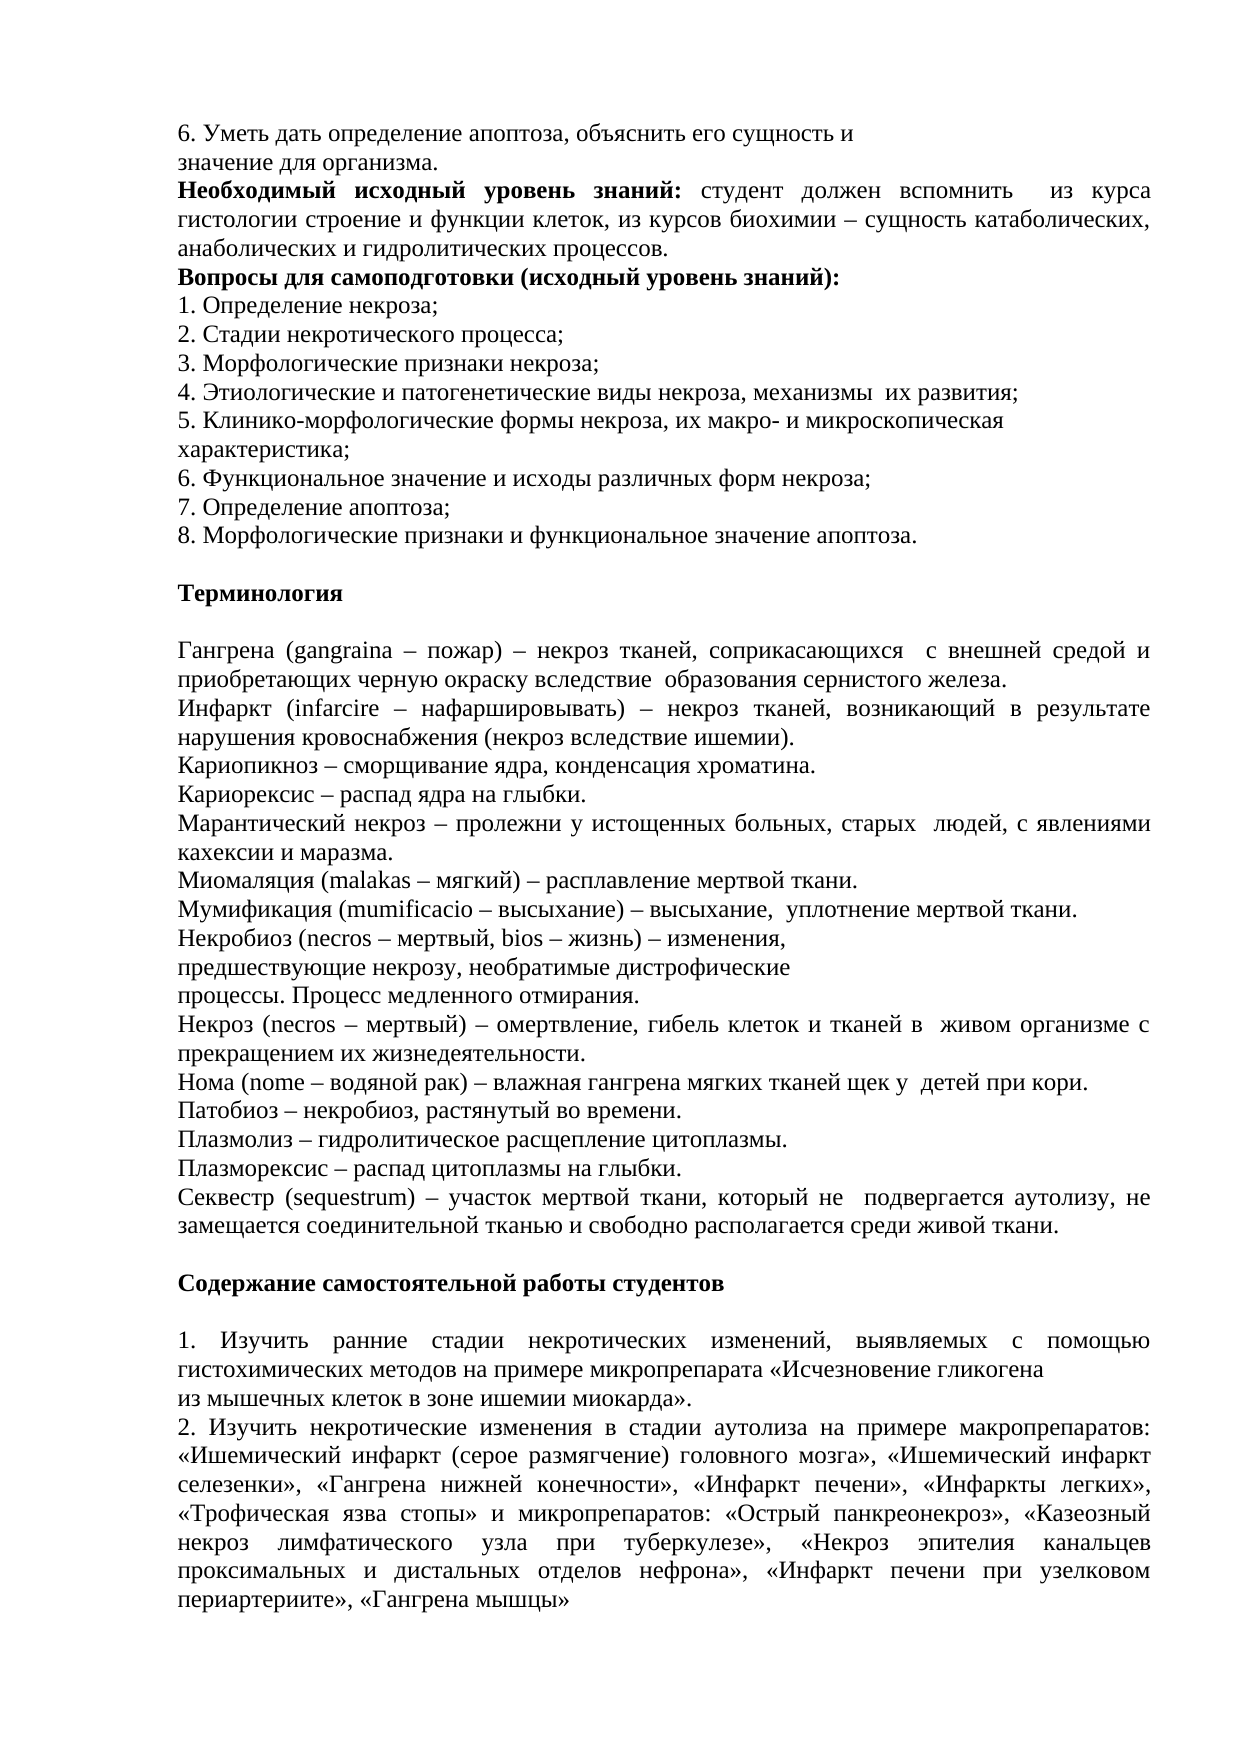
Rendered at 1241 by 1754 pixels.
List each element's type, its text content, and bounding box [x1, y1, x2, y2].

text Содержание самостоятельной работы студентов [177, 1268, 1152, 1297]
text 6. Функциональное значение и исходы различных форм некроза; [177, 463, 1152, 492]
text процессы. Процесс медленного отмирания. [177, 981, 1152, 1009]
text 4. Этиологические и патогенетические виды некроза, механизмы их развития; [177, 377, 1152, 406]
text Кариопикноз – сморщивание ядра, конденсация хроматина. [177, 751, 1152, 779]
text 2. Стадии некротического процесса; [177, 319, 1152, 348]
text 1. Определение некроза; [177, 291, 1152, 319]
text 3. Морфологические признаки некроза; [177, 348, 1152, 377]
text Терминология [177, 578, 1152, 607]
text Мумификация (mumificacio – высыхание) – высыхание, уплотнение мертвой ткани. [177, 894, 1152, 923]
text Вопросы для самоподготовки (исходный уровень знаний): [177, 262, 1152, 291]
text Необходимый исходный уровень знаний: студент должен вспомнить из курса гистологии строение и функции клеток, из курсов биохимии – сущность катаболических, анаболических и гидролитических процессов. [177, 176, 1152, 262]
text из мышечных клеток в зоне ишемии миокарда». [177, 1383, 1152, 1412]
text Некробиоз (necros – мертвый, bios – жизнь) – изменения, [177, 923, 1152, 952]
text Патобиоз – некробиоз, растянутый во времени. [177, 1096, 1152, 1124]
text предшествующие некрозу, необратимые дистрофические [177, 952, 1152, 981]
text 1. Изучить ранние стадии некротических изменений, выявляемых с помощью гистохимических методов на примере микропрепарата «Исчезновение гликогена [177, 1326, 1152, 1383]
text значение для организма. [177, 147, 1152, 176]
text Гангрена (gangraina – пожар) – некроз тканей, соприкасающихся с внешней средой и приобретающих черную окраску вследствие образования сернистого железа. [177, 636, 1152, 693]
text 5. Клинико-морфологические формы некроза, их макро- и микроскопическая характеристика; [177, 406, 1152, 463]
text 7. Определение апоптоза; [177, 492, 1152, 521]
text Некроз (necros – мертвый) – омертвление, гибель клеток и тканей в живом организме с прекращением их жизнедеятельности. [177, 1009, 1152, 1067]
text Нома (nome – водяной рак) – влажная гангрена мягких тканей щек у детей при кори. [177, 1067, 1152, 1096]
text Плазмолиз – гидролитическое расщепление цитоплазмы. [177, 1124, 1152, 1153]
text Миомаляция (malakas – мягкий) – расплавление мертвой ткани. [177, 866, 1152, 894]
text 8. Морфологические признаки и функциональное значение апоптоза. [177, 521, 1152, 549]
text Секвестр (sequestrum) – участок мертвой ткани, который не подвергается аутолизу, не замещается соединительной тканью и свободно располагается среди живой ткани. [177, 1182, 1152, 1239]
text Плазморексис – распад цитоплазмы на глыбки. [177, 1153, 1152, 1182]
text Инфаркт (infarcire – нафаршировывать) – некроз тканей, возникающий в результате нарушения кровоснабжения (некроз вследствие ишемии). [177, 693, 1152, 751]
text Марантический некроз – пролежни у истощенных больных, старых людей, с явлениями кахексии и маразма. [177, 808, 1152, 866]
text Кариорексис – распад ядра на глыбки. [177, 779, 1152, 808]
text 2. Изучить некротические изменения в стадии аутолиза на примере макропрепаратов: «Ишемический инфаркт (серое размягчение) головного мозга», «Ишемический инфаркт селезенки», «Гангрена нижней конечности», «Инфаркт печени», «Инфаркты легких», «Трофическая язва стопы» и микропрепаратов: «Острый панкреонекроз», «Казеозный некроз лимфатического узла при туберкулезе», «Некроз эпителия канальцев проксимальных и дистальных отделов нефрона», «Инфаркт печени при узелковом периартериите», «Гангрена мышцы» [177, 1412, 1152, 1613]
text 6. Уметь дать определение апоптоза, объяснить его сущность и [177, 118, 1152, 147]
